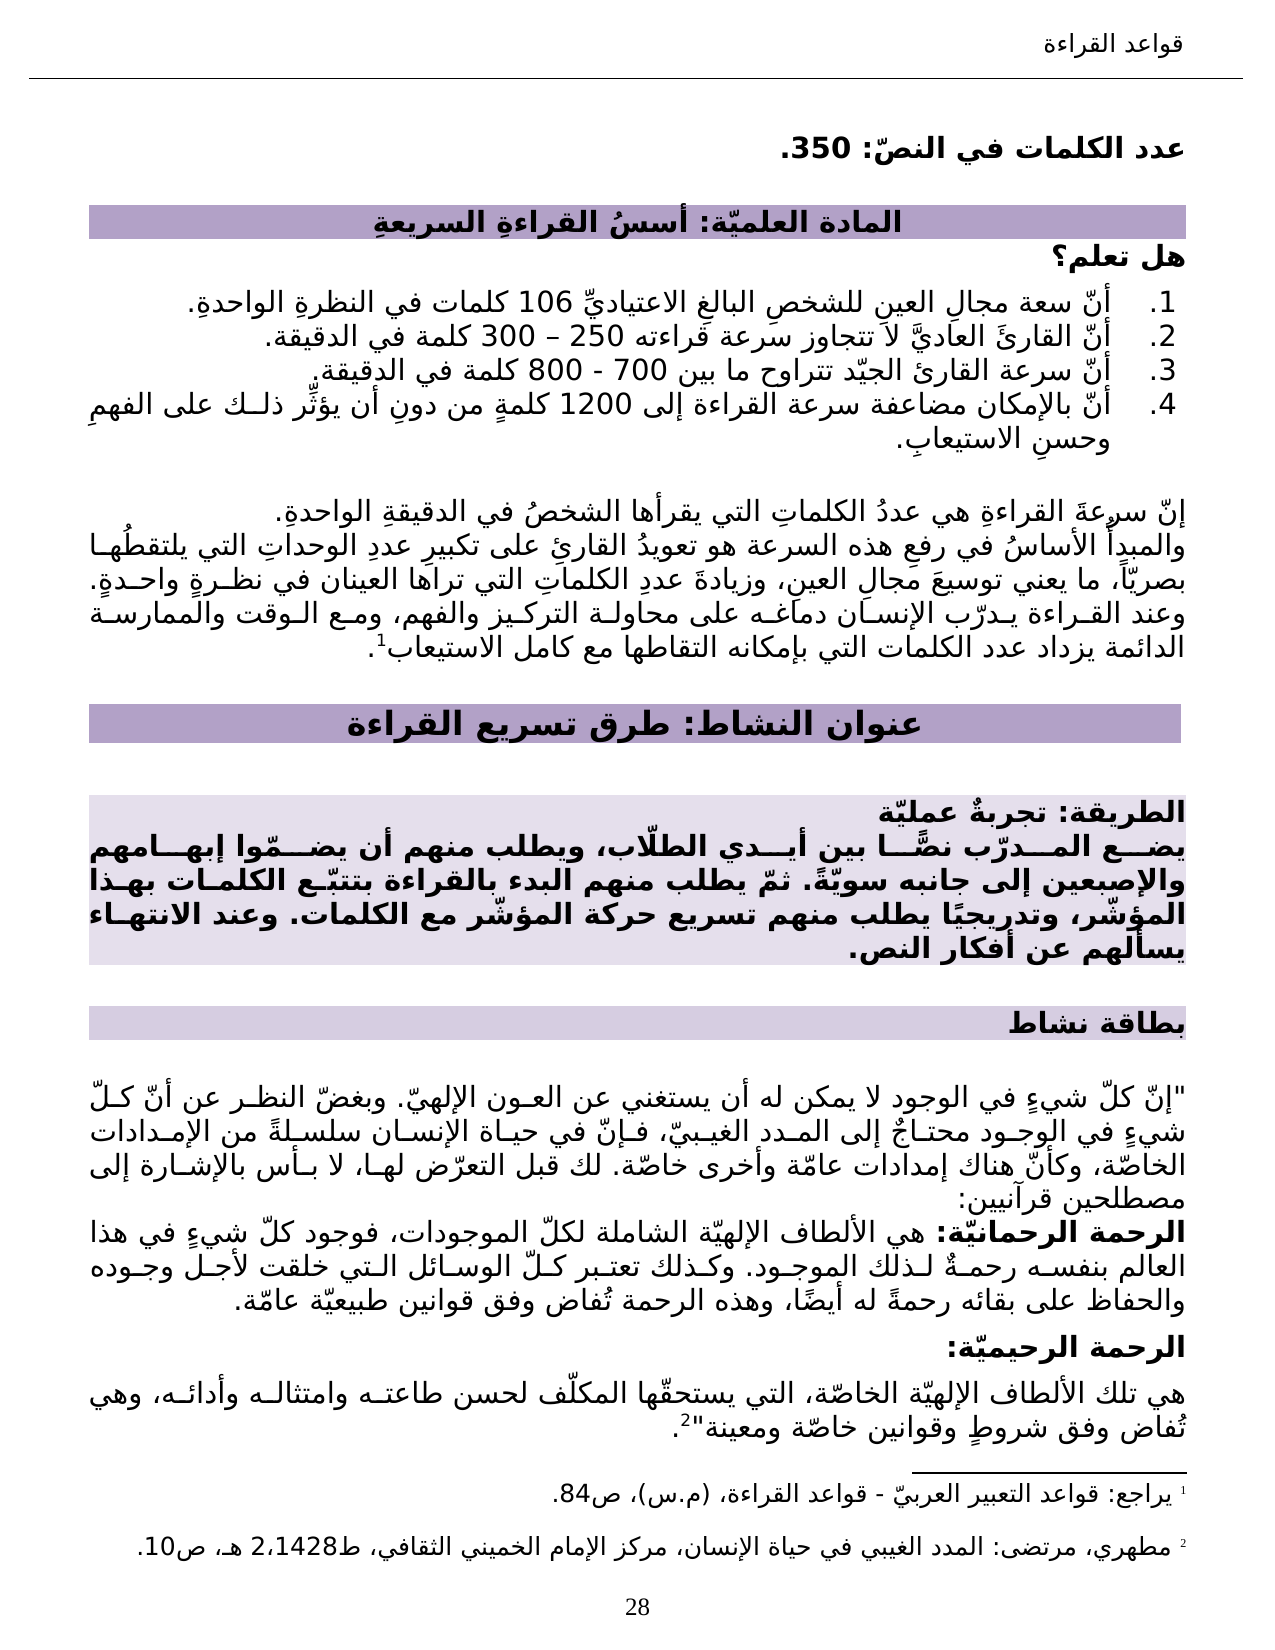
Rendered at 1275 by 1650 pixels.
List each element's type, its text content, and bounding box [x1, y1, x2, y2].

text عدد الكلمات في النصّ: 350. [89, 131, 1186, 165]
text والمبدأُ الأساسُ في رفعِ هذه السرعة هو تعويدُ القارئِ على تكبيرِ عددِ الوحداتِ التي يلتقطُها بصريّاً، ما يعني توسيعَ مجالِ العينِ، وزيادةَ عددِ الكلماتِ التي تراها العينان في نظرةٍ واحدةٍ. وعند القراءة يدرّب الإنسان دماغه على محاولة التركيز والفهم، ومع الوقت والممارسة الدائمة يزداد عدد الكلمات التي بإمكانه التقاطها مع كامل الاستيعاب. [89, 529, 1186, 664]
list أنّ القارئَ العاديَّ لا تتجاوز سرعة قراءته 250 – 300 كلمة في الدقيقة. [89, 319, 1149, 353]
text إنّ سرعةَ القراءةِ هي عددُ الكلماتِ التي يقرأها الشخصُ في الدقيقةِ الواحدةِ. [89, 495, 1186, 529]
text هي تلك الألطاف الإلهيّة الخاصّة، التي يستحقّها المكلّف لحسن طاعته وامتثاله وأدائه، وهي تُفاض وفق شروطٍ وقوانين خاصّة ومعينة". [89, 1377, 1186, 1444]
subtitle عنوان النشاط: طرق تسريع القراءة [89, 704, 1181, 743]
list أنّ بالإمكان مضاعفة سرعة القراءة إلى 1200 كلمةٍ من دونِ أن يؤثِّر ذلك على الفهمِ وحسنِ الاستيعابِ. [89, 387, 1149, 455]
text الرحمة الرحمانيّة: هي الألطاف الإلهيّة الشاملة لكلّ الموجودات، فوجود كلّ شيءٍ في هذا العالم بنفسه رحمةٌ لذلك الموجود. وكذلك تعتبر كلّ الوسائل التي خلقت لأجل وجوده والحفاظ على بقائه رحمةً له أيضًا، وهذه الرحمة تُفاض وفق قوانين طبيعيّة عامّة. [89, 1216, 1186, 1318]
list أنّ سرعة القارئ الجيّد تتراوح ما بين 700 - 800 كلمة في الدقيقة. [89, 353, 1149, 387]
text "إنّ كلّ شيءٍ في الوجود لا يمكن له أن يستغني عن العون الإلهيّ. وبغضّ النظر عن أنّ كلّ شيءٍ في الوجود محتاجٌ إلى المدد الغيبيّ، فإنّ في حياة الإنسان سلسلةً من الإمدادات الخاصّة، وكأنّ هناك إمدادات عامّة وأخرى خاصّة. لك قبل التعرّض لها، لا بأس بالإشارة إلى مصطلحين قرآنيين: [89, 1080, 1186, 1216]
text هل تعلم؟ [89, 239, 1186, 273]
subtitle بطاقة نشاط [89, 1006, 1186, 1040]
list أنّ سعة مجالِ العينِ للشخصِ البالغِ الاعتياديِّ 106 كلمات في النظرةِ الواحدةِ. [89, 285, 1149, 319]
text الطريقة: تجربةٌ عمليّة [89, 795, 1186, 829]
text يضع المدرّب نصًّا بين أيدي الطلّاب، ويطلب منهم أن يضمّوا إبهامهم والإصبعين إلى جانبه سويّةً. ثمّ يطلب منهم البدء بالقراءة بتتبّع الكلمات بهذا المؤشّر، وتدريجيًا يطلب منهم تسريع حركة المؤشّر مع الكلمات. وعند الانتهاء يسألهم عن أفكار النص. [89, 829, 1186, 965]
text الرحمة الرحيميّة: [89, 1330, 1186, 1364]
text المادة العلميّة: أسسُ القراءةِ السريعةِ [89, 205, 1186, 239]
